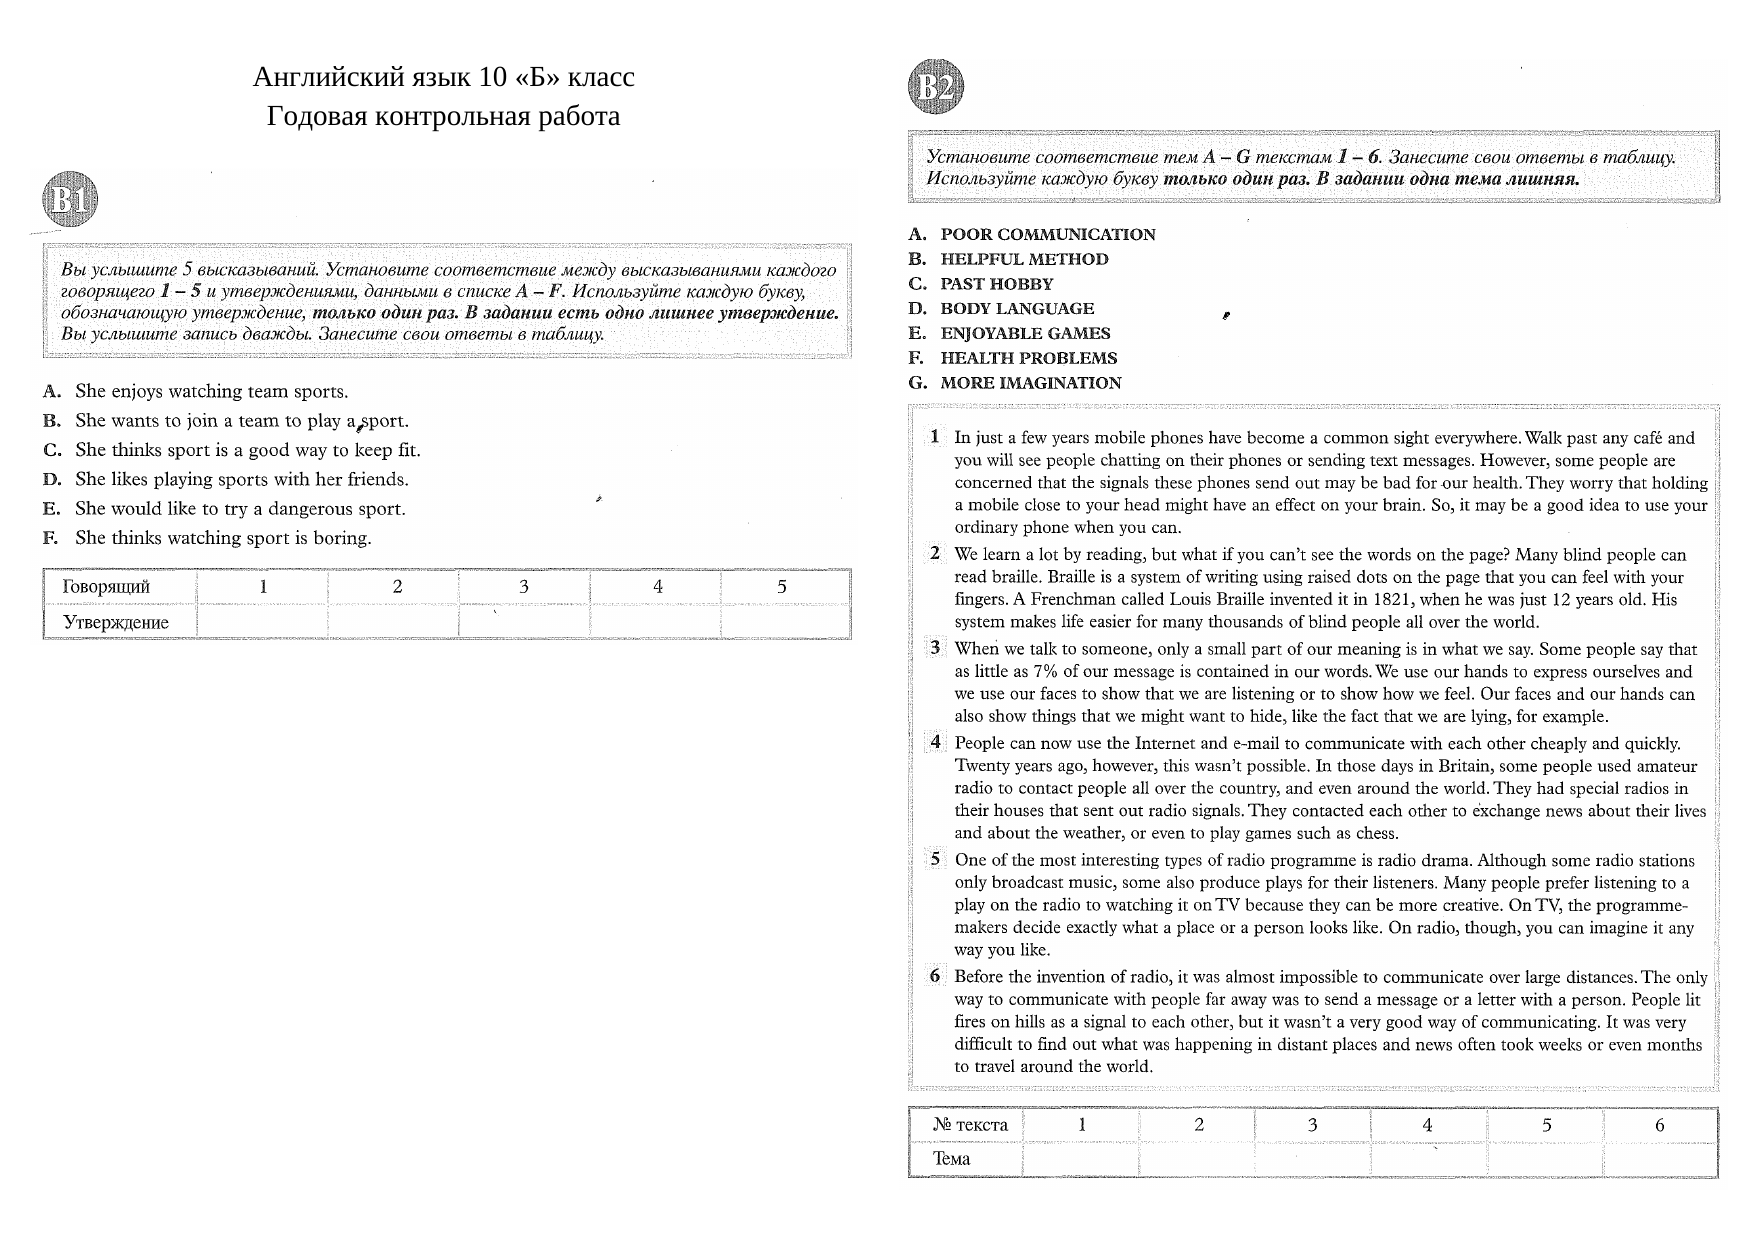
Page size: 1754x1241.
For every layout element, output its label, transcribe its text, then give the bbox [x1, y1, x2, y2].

picture [899, 59, 1728, 1190]
picture [29, 168, 858, 645]
text Английский язык 10 «Б» класс [29, 59, 858, 93]
text Годовая контрольная работа [29, 98, 858, 131]
